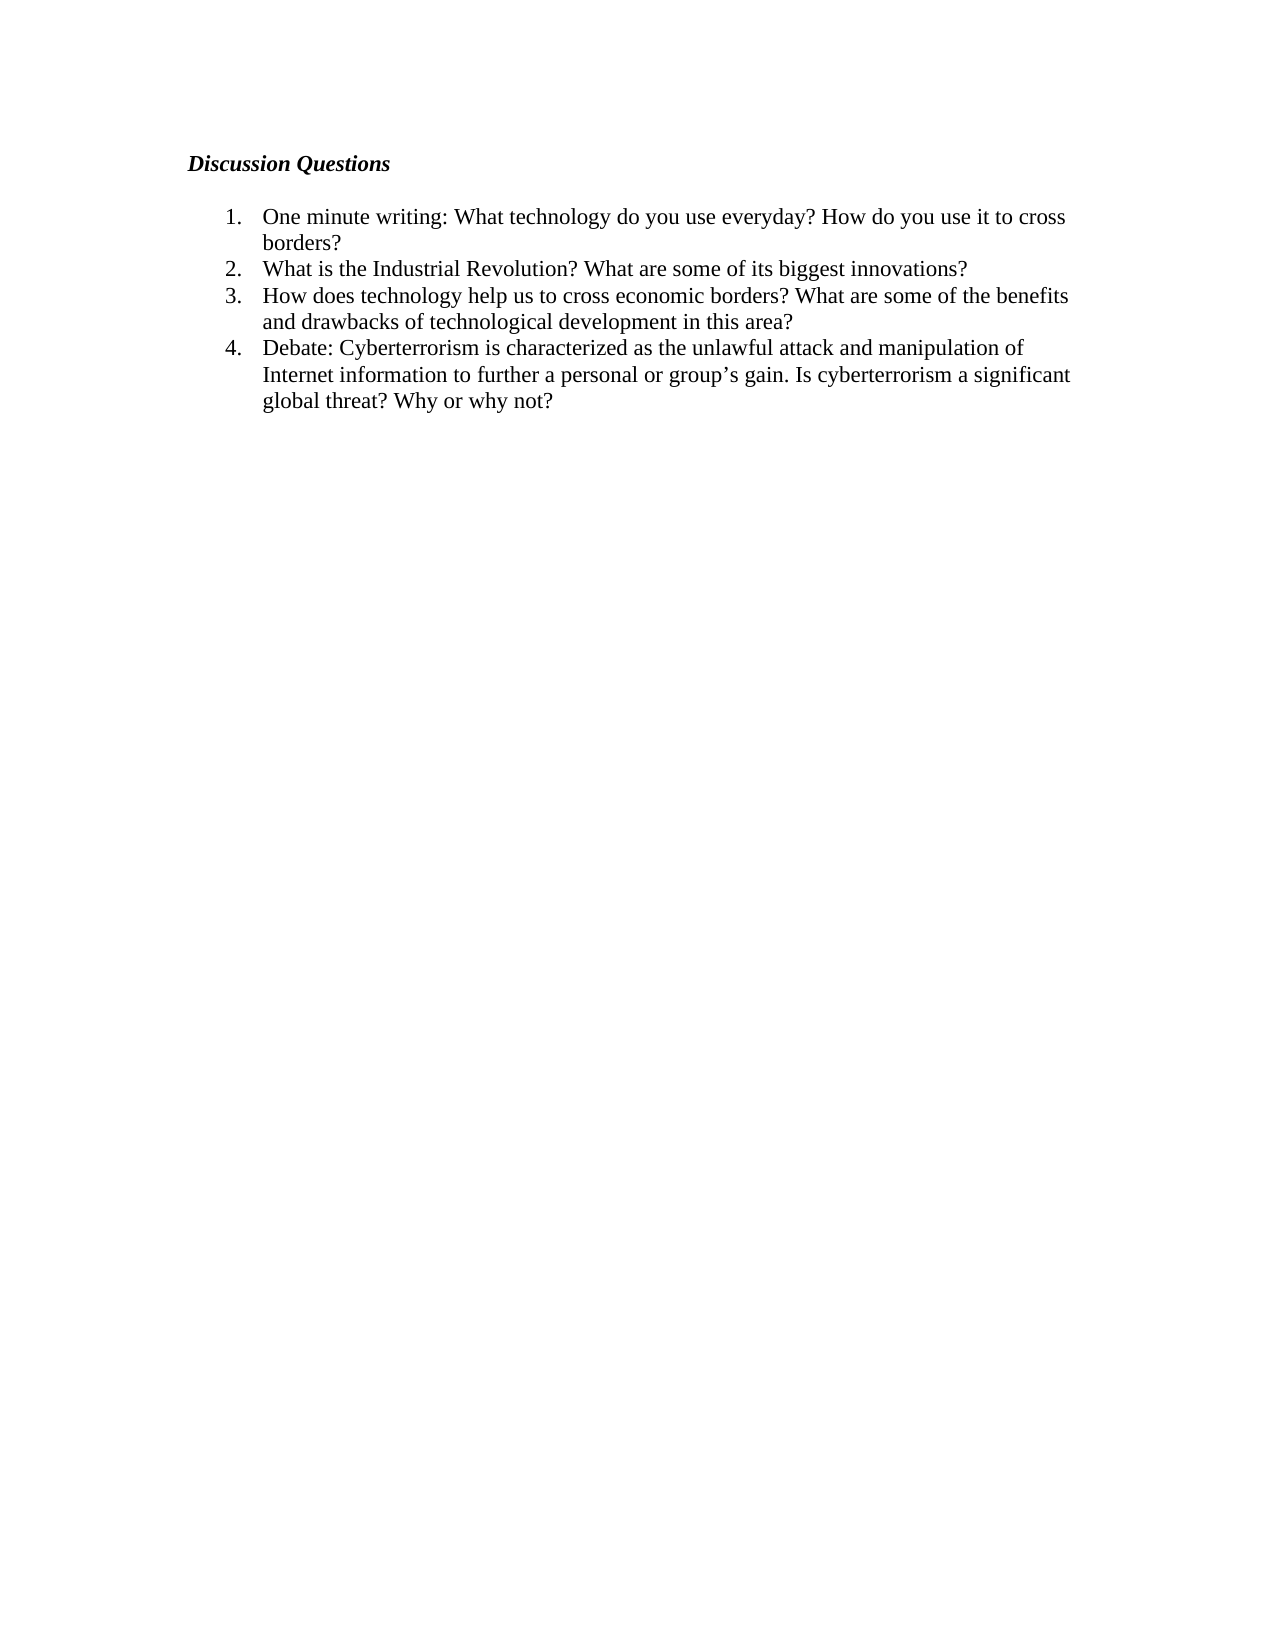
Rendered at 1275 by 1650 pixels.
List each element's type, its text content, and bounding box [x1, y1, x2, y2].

list One minute writing: What technology do you use everyday? How do you use it to cross borders? [225, 203, 1087, 255]
list Debate: Cyberterrorism is characterized as the unlawful attack and manipulation of Internet information to further a personal or group’s gain. Is cyberterrorism a significant global threat? Why or why not? [225, 334, 1087, 413]
list What is the Industrial Revolution? What are some of its biggest innovations? [225, 255, 1087, 282]
list How does technology help us to cross economic borders? What are some of the benefits and drawbacks of technological development in this area? [225, 282, 1087, 334]
text Discussion Questions [187, 150, 1087, 176]
